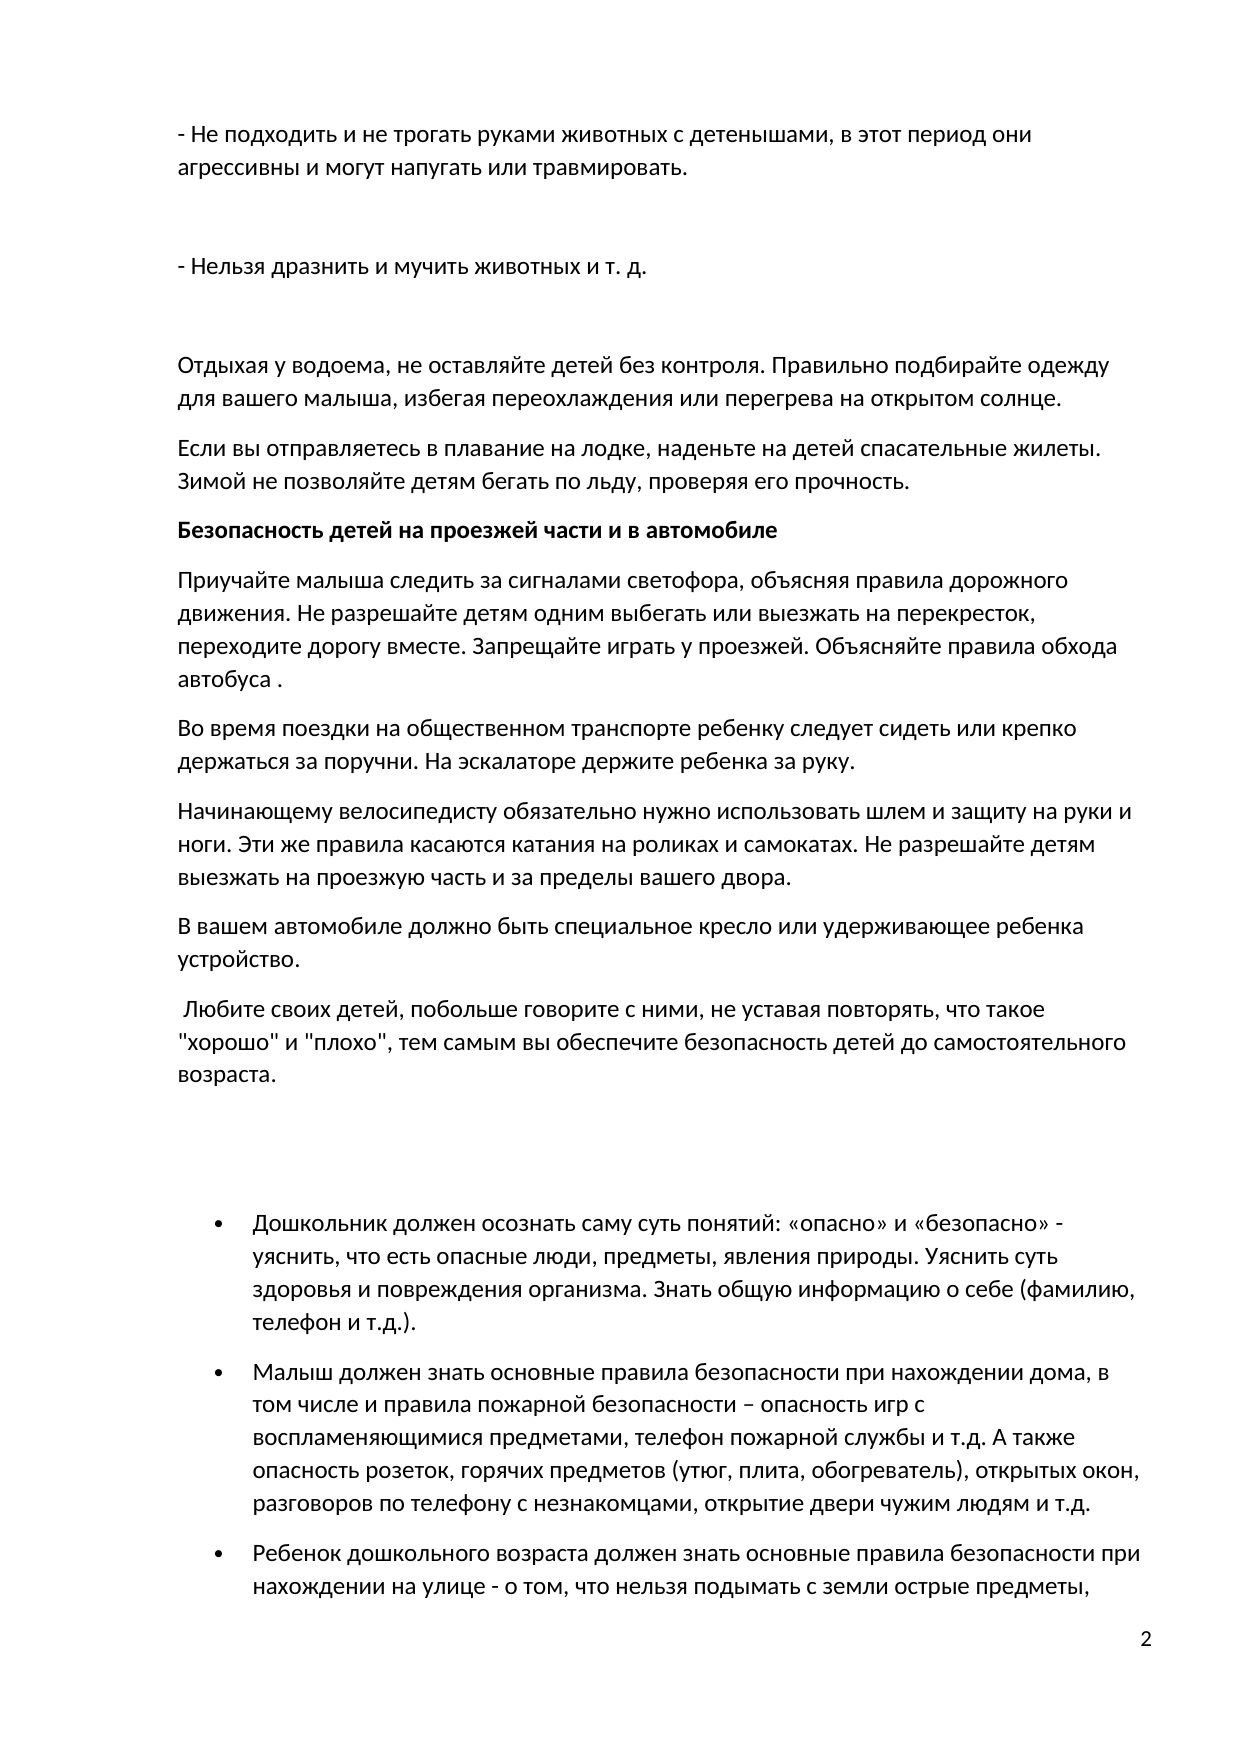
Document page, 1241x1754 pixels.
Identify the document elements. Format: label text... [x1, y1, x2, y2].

text Если вы отправляетесь в плавание на лодке, наденьте на детей спасательные жилеты. Зимой не позволяйте детям бегать по льду, проверяя его прочность. [177, 432, 1152, 495]
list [215, 1537, 1152, 1600]
text В вашем автомобиле должно быть специальное кресло или удерживающее ребенка устройство. [177, 910, 1152, 974]
text Отдыхая у водоема, не оставляйте детей без контроля. Правильно подбирайте одежду для вашего малыша, избегая переохлаждения или перегрева на открытом солнце. [177, 349, 1152, 413]
list Малыш должен знать основные правила безопасности при нахождении дома, в том числе и правила пожарной безопасности – опасность игр с воспламеняющимися предметами, телефон пожарной службы и т.д. А также опасность розеток, горячих предметов (утюг, плита, обогреватель), открытых окон, разговоров по телефону с незнакомцами, открытие двери чужим людям и т.д. [215, 1356, 1152, 1518]
text Любите своих детей, побольше говорите с ними, не уставая повторять, что такое "хорошо" и "плохо", тем самым вы обеспечите безопасность детей до самостоятельного возраста. [177, 993, 1152, 1089]
text - Нельзя дразнить и мучить животных и т. д. [177, 250, 1152, 281]
text Приучайте малыша следить за сигналами светофора, объясняя правила дорожного движения. Не разрешайте детям одним выбегать или выезжать на перекресток, переходите дорогу вместе. Запрещайте играть у проезжей. Объясняйте правила обхода автобуса . [177, 564, 1152, 693]
text Во время поездки на общественном транспорте ребенку следует сидеть или крепко держаться за поручни. На эскалаторе держите ребенка за руку. [177, 712, 1152, 776]
list Дошкольник должен осознать саму суть понятий: «опасно» и «безопасно» - уяснить, что есть опасные люди, предметы, явления природы. Уяснить суть здоровья и повреждения организма. Знать общую информацию о себе (фамилию, телефон и т.д.). [215, 1207, 1152, 1337]
text Безопасность детей на проезжей части и в автомобиле [177, 514, 1152, 545]
text - Не подходить и не трогать руками животных с детенышами, в этот период они агрессивны и могут напугать или травмировать. [177, 118, 1152, 182]
text Начинающему велосипедисту обязательно нужно использовать шлем и защиту на руки и ноги. Эти же правила касаются катания на роликах и самокатах. Не разрешайте детям выезжать на проезжую часть и за пределы вашего двора. [177, 795, 1152, 891]
